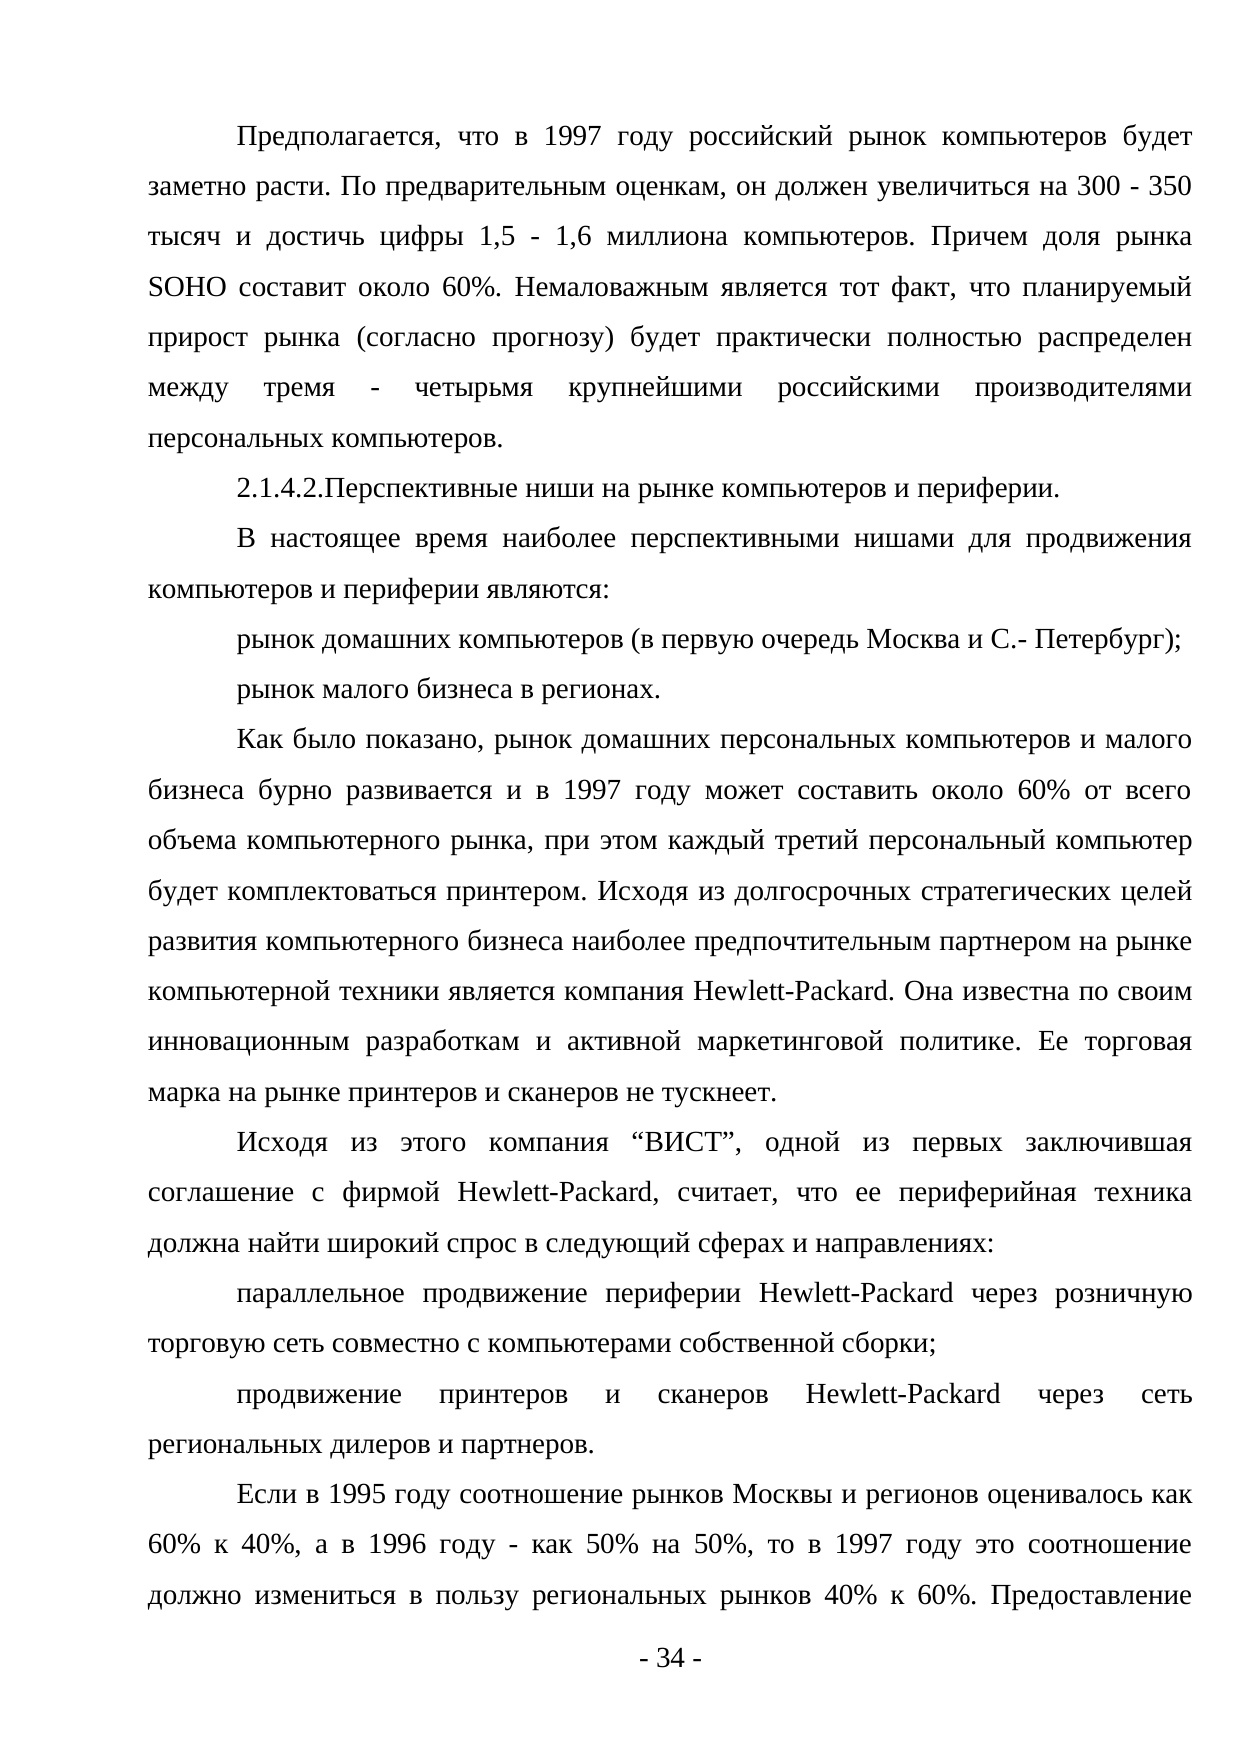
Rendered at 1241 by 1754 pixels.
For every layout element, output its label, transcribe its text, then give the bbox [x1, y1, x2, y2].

text продвижение принтеров и сканеров Hewlett-Packard через сеть региональных дилеров и партнеров. [148, 1376, 1193, 1460]
text рынок малого бизнеса в регионах. [148, 672, 1193, 705]
text Исходя из этого компания “ВИСТ”, одной из первых заключившая соглашение с фирмой Hewlett-Packard, считает, что ее периферийная техника должна найти широкий спрос в следующий сферах и направлениях: [148, 1124, 1193, 1258]
text Как было показано, рынок домашних персональных компьютеров и малого бизнеса бурно развивается и в 1997 году может составить около 60% от всего объема компьютерного рынка, при этом каждый третий персональный компьютер будет комплектоваться принтером. Исходя из долгосрочных стратегических целей развития компьютерного бизнеса наиболее предпочтительным партнером на рынке компьютерной техники является компания Hewlett-Packard. Она известна по своим инновационным разработкам и активной маркетинговой политике. Ее торговая марка на рынке принтеров и сканеров не тускнеет. [148, 722, 1193, 1108]
text рынок домашних компьютеров (в первую очередь Москва и С.- Петербург); [148, 621, 1193, 655]
text 2.1.4.2.Перспективные ниши на рынке компьютеров и периферии. [148, 470, 1193, 504]
text Предполагается, что в 1997 году российский рынок компьютеров будет заметно расти. По предварительным оценкам, он должен увеличиться на 300 - 350 тысяч и достичь цифры 1,5 - 1,6 миллиона компьютеров. Причем доля рынка SOHO составит около 60%. Немаловажным является тот факт, что планируемый прирост рынка (согласно прогнозу) будет практически полностью распределен между тремя - четырьмя крупнейшими российскими производителями персональных компьютеров. [148, 118, 1193, 453]
text В настоящее время наиболее перспективными нишами для продвижения компьютеров и периферии являются: [148, 521, 1193, 604]
text параллельное продвижение периферии Hewlett-Packard через розничную торговую сеть совместно с компьютерами собственной сборки; [148, 1275, 1193, 1359]
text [148, 1477, 1193, 1611]
